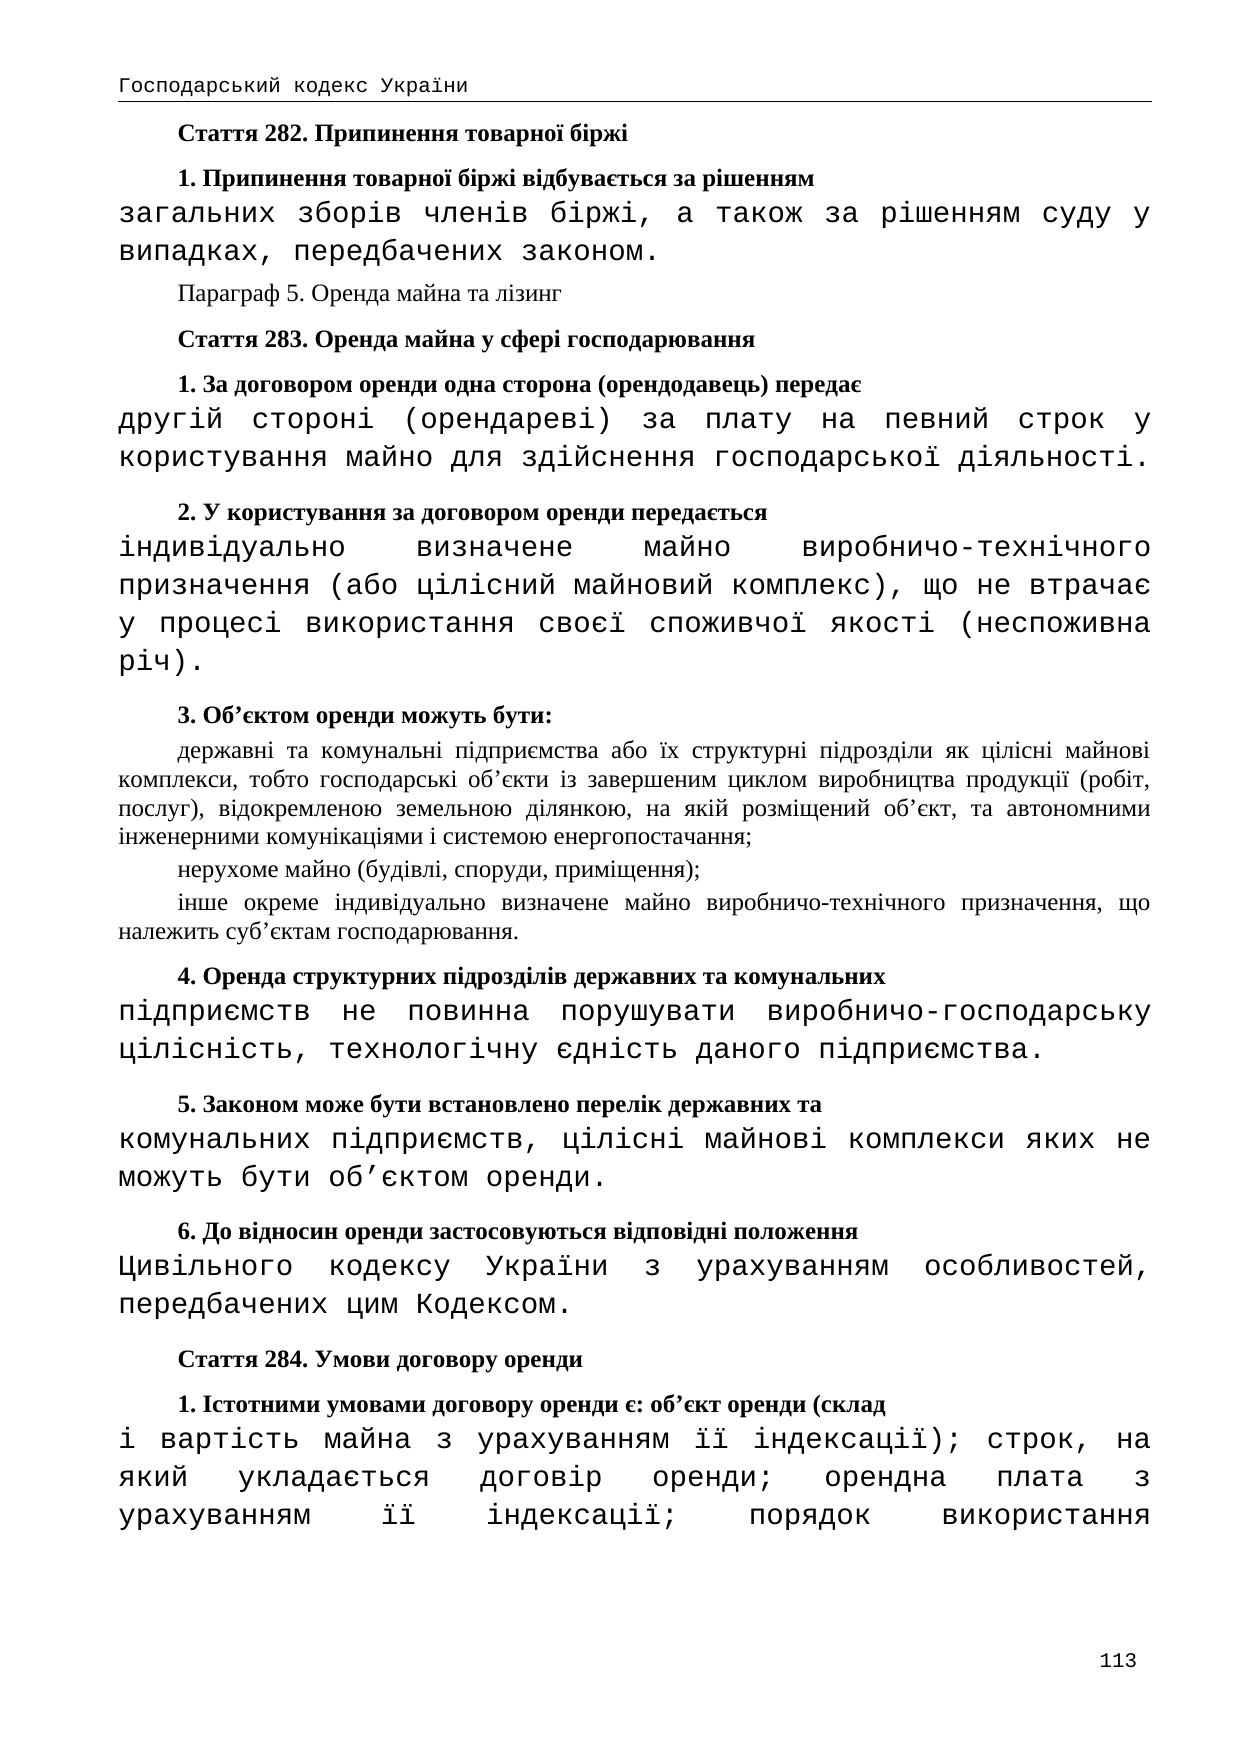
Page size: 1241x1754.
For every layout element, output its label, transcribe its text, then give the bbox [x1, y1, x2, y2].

text Цивільного кодексу України з урахуванням особливостей, передбачених цим Кодексом. [118, 1251, 1152, 1322]
subtitle 2. У користування за договором оренди передається [177, 497, 1152, 526]
subtitle 1. Припинення товарної біржі відбувається за рішенням [177, 163, 1152, 192]
text індивідуально визначене майно виробничо-технічного призначення (або цілісний майновий комплекс), що не втрачає у процесі використання своєї споживчої якості (неспоживна річ). [118, 532, 1152, 679]
text комунальних підприємств, цілісні майнові комплекси яких не можуть бути об’єктом оренди. [118, 1124, 1152, 1195]
text Параграф 5. Оренда майна та лізинг [118, 278, 1152, 307]
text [118, 1424, 1152, 1533]
subtitle 1. За договором оренди одна сторона (орендодавець) передає [177, 369, 1152, 398]
subtitle 3. Об’єктом оренди можуть бути: [177, 700, 1152, 729]
text інше окреме індивідуально визначене майно виробничо-технічного призначення, що належить суб’єктам господарювання. [118, 887, 1152, 945]
text другій стороні (орендареві) за плату на певний строк у користування майно для здійснення господарської діяльності. [118, 404, 1152, 475]
subtitle 6. До відносин оренди застосовуються відповідні положення [177, 1216, 1152, 1245]
text нерухоме майно (будівлі, споруди, приміщення); [118, 854, 1152, 883]
subtitle Стаття 284. Умови договору оренди [177, 1344, 1152, 1373]
subtitle Стаття 282. Припинення товарної біржі [177, 118, 1152, 147]
subtitle Стаття 283. Оренда майна у сфері господарювання [177, 324, 1152, 353]
subtitle 4. Оренда структурних підрозділів державних та комунальних [177, 961, 1152, 990]
subtitle 1. Iстотними умовами договору оренди є: об’єкт оренди (склад [177, 1389, 1152, 1418]
subtitle 5. Законом може бути встановлено перелік державних та [177, 1089, 1152, 1118]
text державні та комунальні підприємства або їх структурні підрозділи як цілісні майнові комплекси, тобто господарські об’єкти із завершеним циклом виробництва продукції (робіт, послуг), відокремленою земельною ділянкою, на якій розміщений об’єкт, та автономними інженерними комунікаціями і системою енергопостачання; [118, 735, 1152, 850]
text загальних зборів членів біржі, а також за рішенням суду у випадках, передбачених законом. [118, 198, 1152, 269]
text підприємств не повинна порушувати виробничо-господарську цілісність, технологічну єдність даного підприємства. [118, 996, 1152, 1067]
